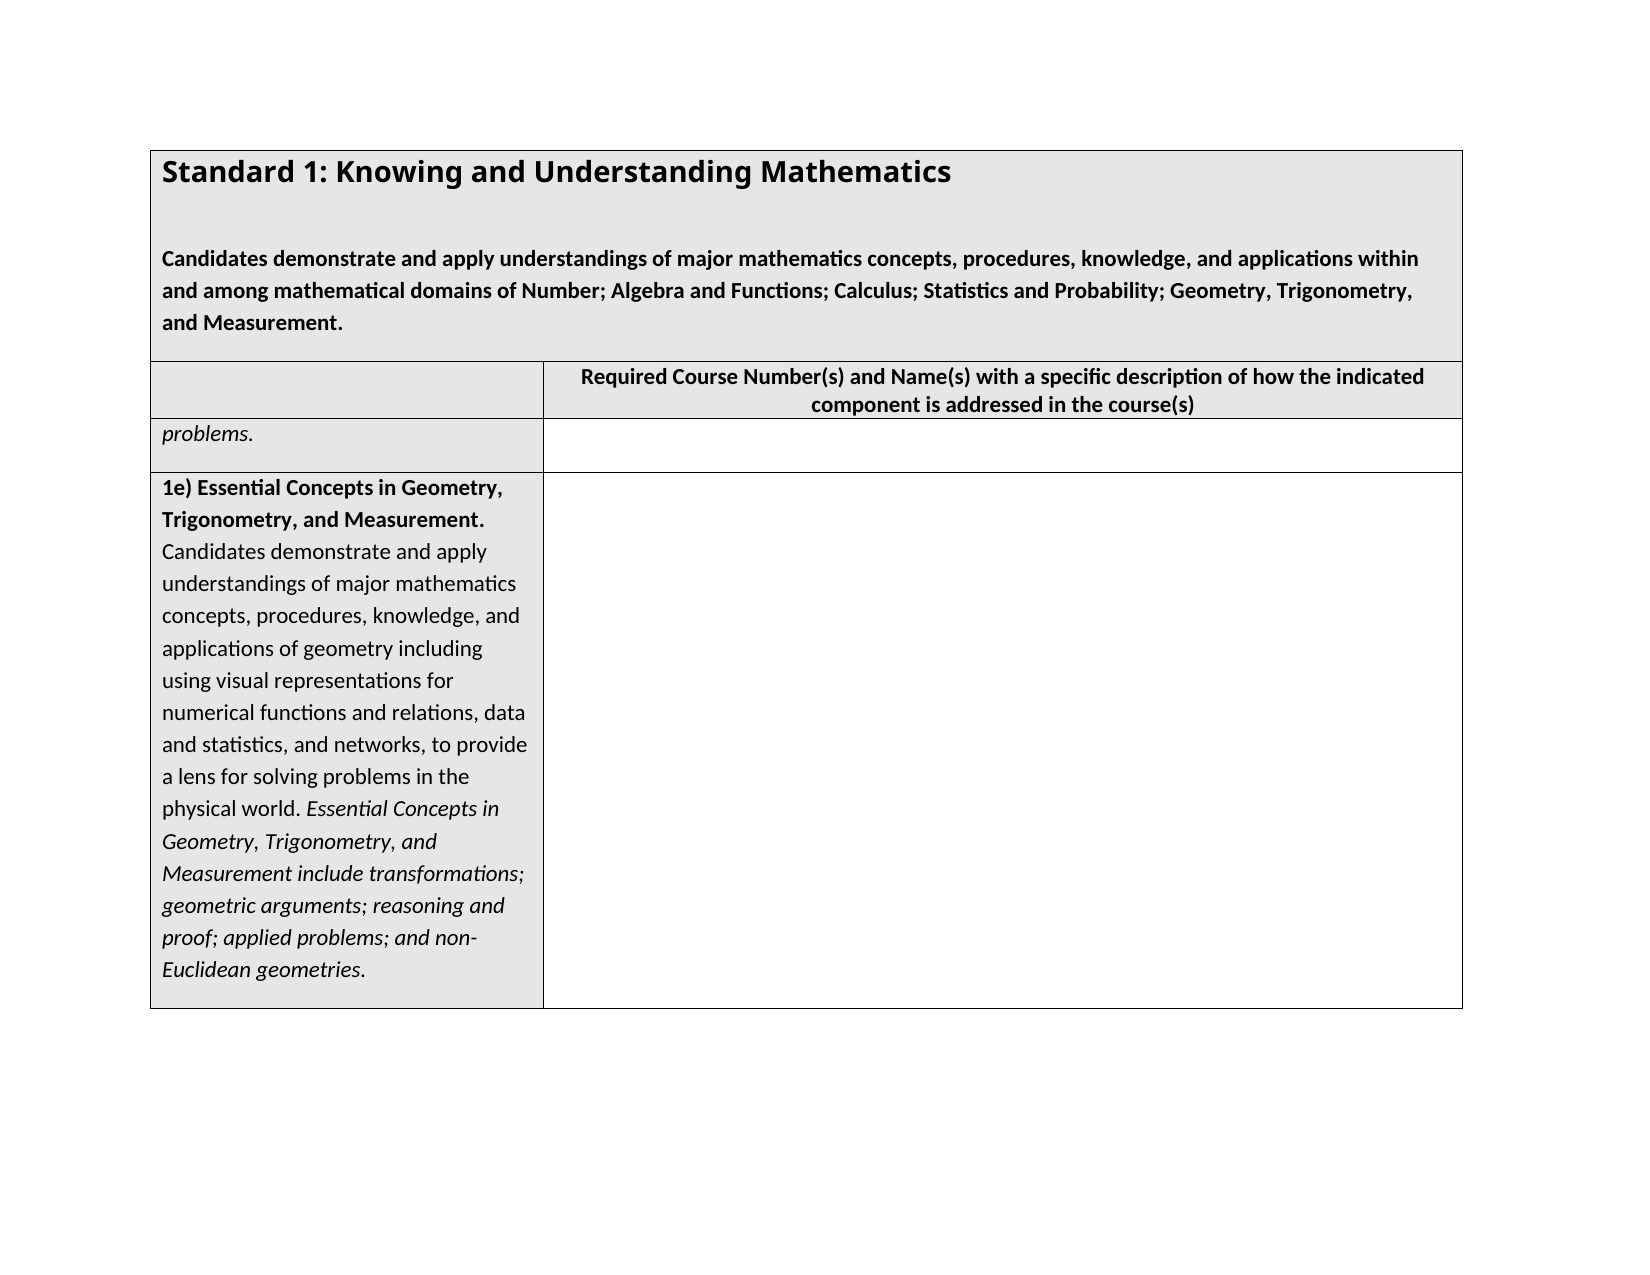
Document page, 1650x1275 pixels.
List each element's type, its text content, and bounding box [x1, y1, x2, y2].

table_cell [544, 473, 1462, 1008]
table_header Standard 1: Knowing and Understanding Mathematics Candidates demonstrate and apply understandings of major mathematics concepts, procedures, knowledge, and applications within and among mathematical domains of Number; Algebra and Functions; Calculus; Statistics and Probability; Geometry, Trigonometry, and Measurement. [151, 151, 1462, 361]
table_cell 1e) Essential Concepts in Geometry, Trigonometry, and Measurement. Candidates demonstrate and apply understandings of major mathematics concepts, procedures, knowledge, and applications of geometry including using visual representations for numerical functions and relations, data and statistics, and networks, to provide a lens for solving problems in the physical world. Essential Concepts in Geometry, Trigonometry, and Measurement include transformations; geometric arguments; reasoning and proof; applied problems; and non-Euclidean geometries. [151, 473, 543, 1008]
table_cell Required Course Number(s) and Name(s) with a specific description of how the indicated component is addressed in the course(s) [544, 362, 1462, 418]
table_cell [544, 419, 1462, 472]
table_cell [151, 362, 543, 418]
